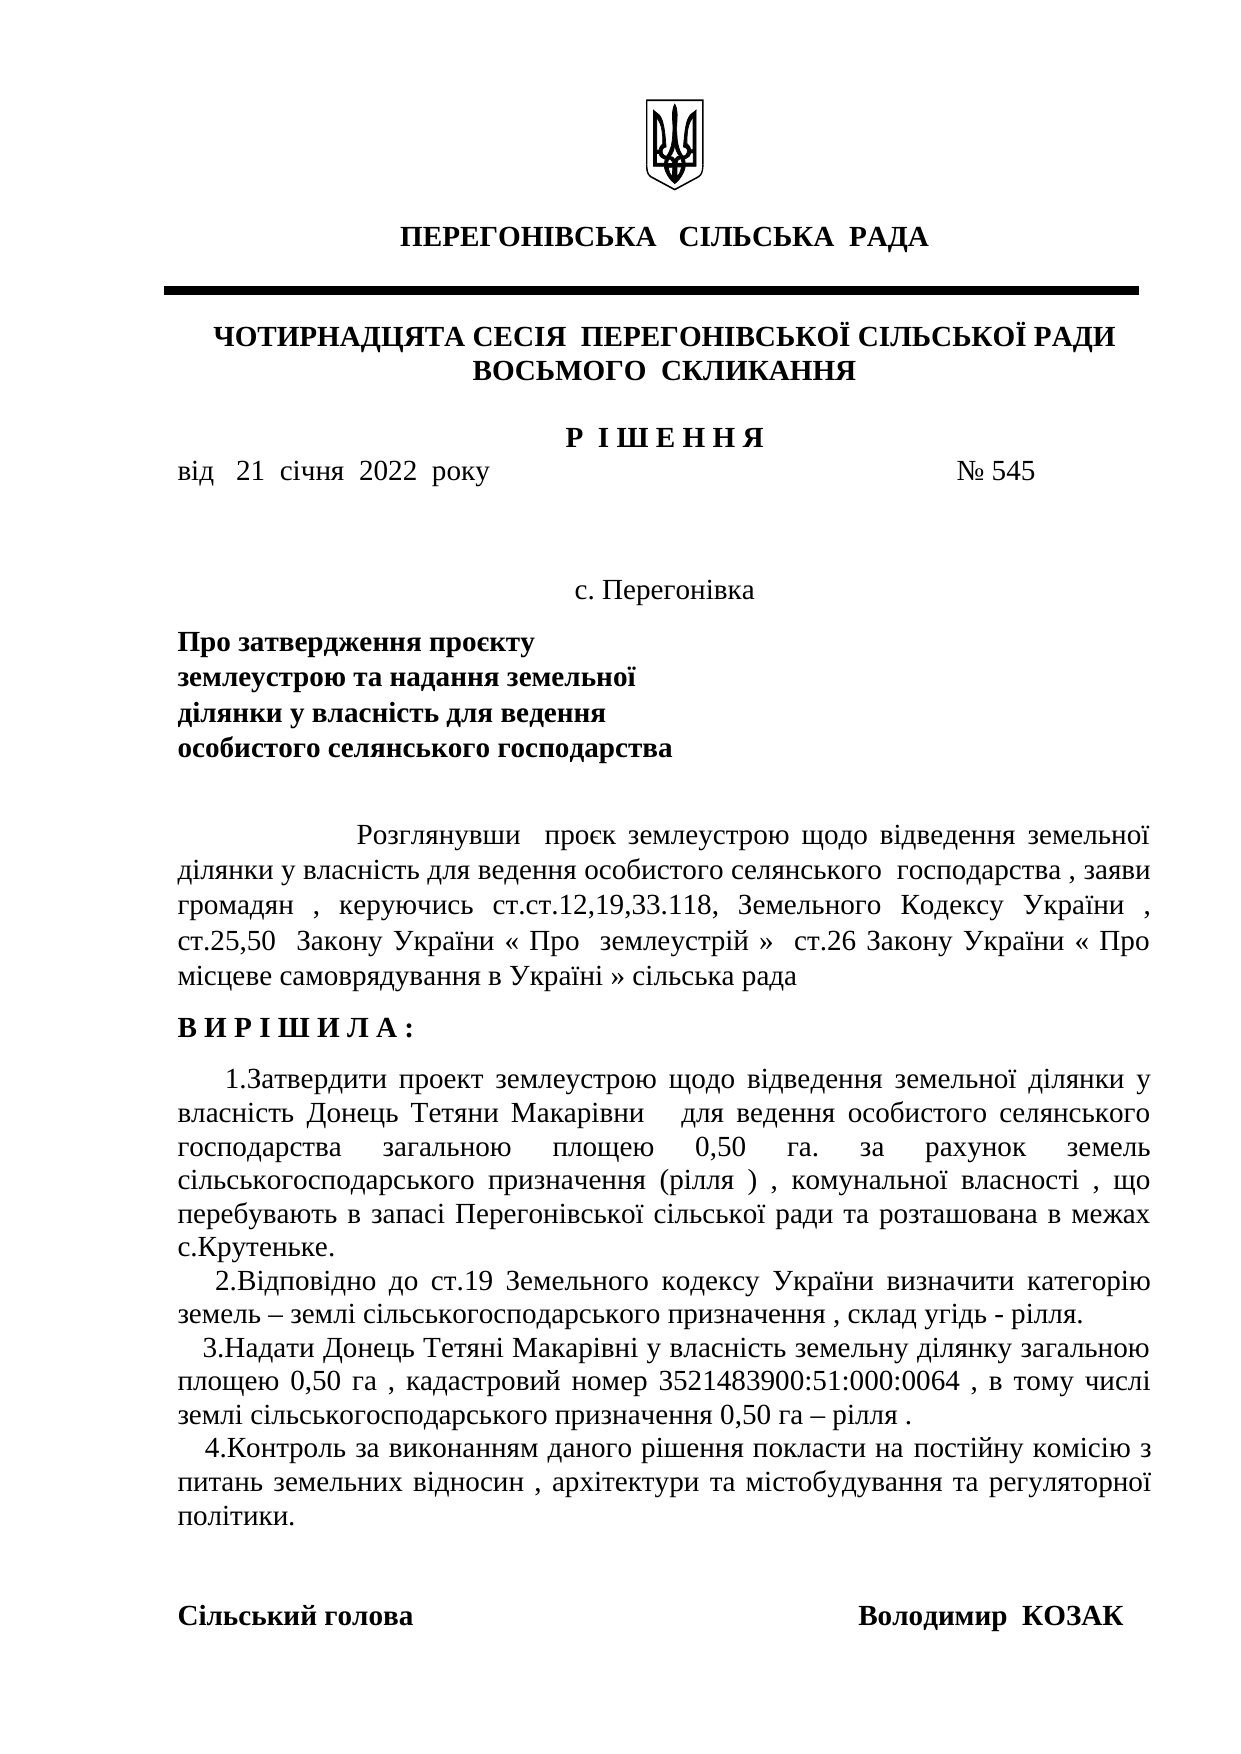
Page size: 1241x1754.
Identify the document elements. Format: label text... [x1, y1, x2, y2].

text особистого селянського господарства [177, 730, 1152, 763]
text Р І Ш Е Н Н Я [177, 420, 1152, 453]
text Розглянувши проєк землеустрою щодо відведення земельної ділянки у власність для ведення особистого селянського господарства , заяви громадян , керуючись ст.ст.12,19,33.118, Земельного Кодексу України , ст.25,50 Закону України « Про землеустрій » ст.26 Закону України « Про місцеве самоврядування в Україні » сільська рада [177, 817, 1152, 991]
text Про затвердження проєкту [177, 624, 1152, 658]
text ВОСЬМОГО СКЛИКАННЯ [177, 353, 1152, 386]
text 3.Надати Донець Тетяні Макарівні у власність земельну ділянку загальною площею 0,50 га , кадастровий номер 3521483900:51:000:0064 , в тому числі землі сільськогосподарського призначення 0,50 га – рілля . [177, 1330, 1152, 1431]
text ділянки у власність для ведення [177, 695, 1152, 728]
text від 21 січня 2022 року № 545 [177, 453, 1152, 487]
text ЧОТИРНАДЦЯТА СЕСІЯ ПЕРЕГОНІВСЬКОЇ СІЛЬСЬКОЇ РАДИ [177, 319, 1152, 353]
text В И Р І Ш И Л А : [177, 1010, 1152, 1043]
text 1.Затвердити проект землеустрою щодо відведення земельної ділянки у власність Донець Тетяни Макарівни для ведення особистого селянського господарства загальною площею 0,50 га. за рахунок земель сільськогосподарського призначення (рілля ) , комунальної власності , що перебувають в запасі Перегонівської сільської ради та розташована в межах с.Крутеньке. [177, 1062, 1152, 1263]
text 2.Відповідно до ст.19 Земельного кодексу України визначити категорію земель – землі сільськогосподарського призначення , склад угідь - рілля. [177, 1263, 1152, 1330]
text 4.Контроль за виконанням даного рішення покласти на постійну комісію з питань земельних відносин , архітектури та містобудування та регуляторної політики. [177, 1431, 1152, 1531]
text ПЕРЕГОНІВСЬКА СІЛЬСЬКА РАДА [177, 219, 1152, 252]
text с. Перегонівка [177, 572, 1152, 606]
text землеустрою та надання земельної [177, 659, 1152, 693]
text Сільський голова Володимир КОЗАК [177, 1598, 1152, 1632]
